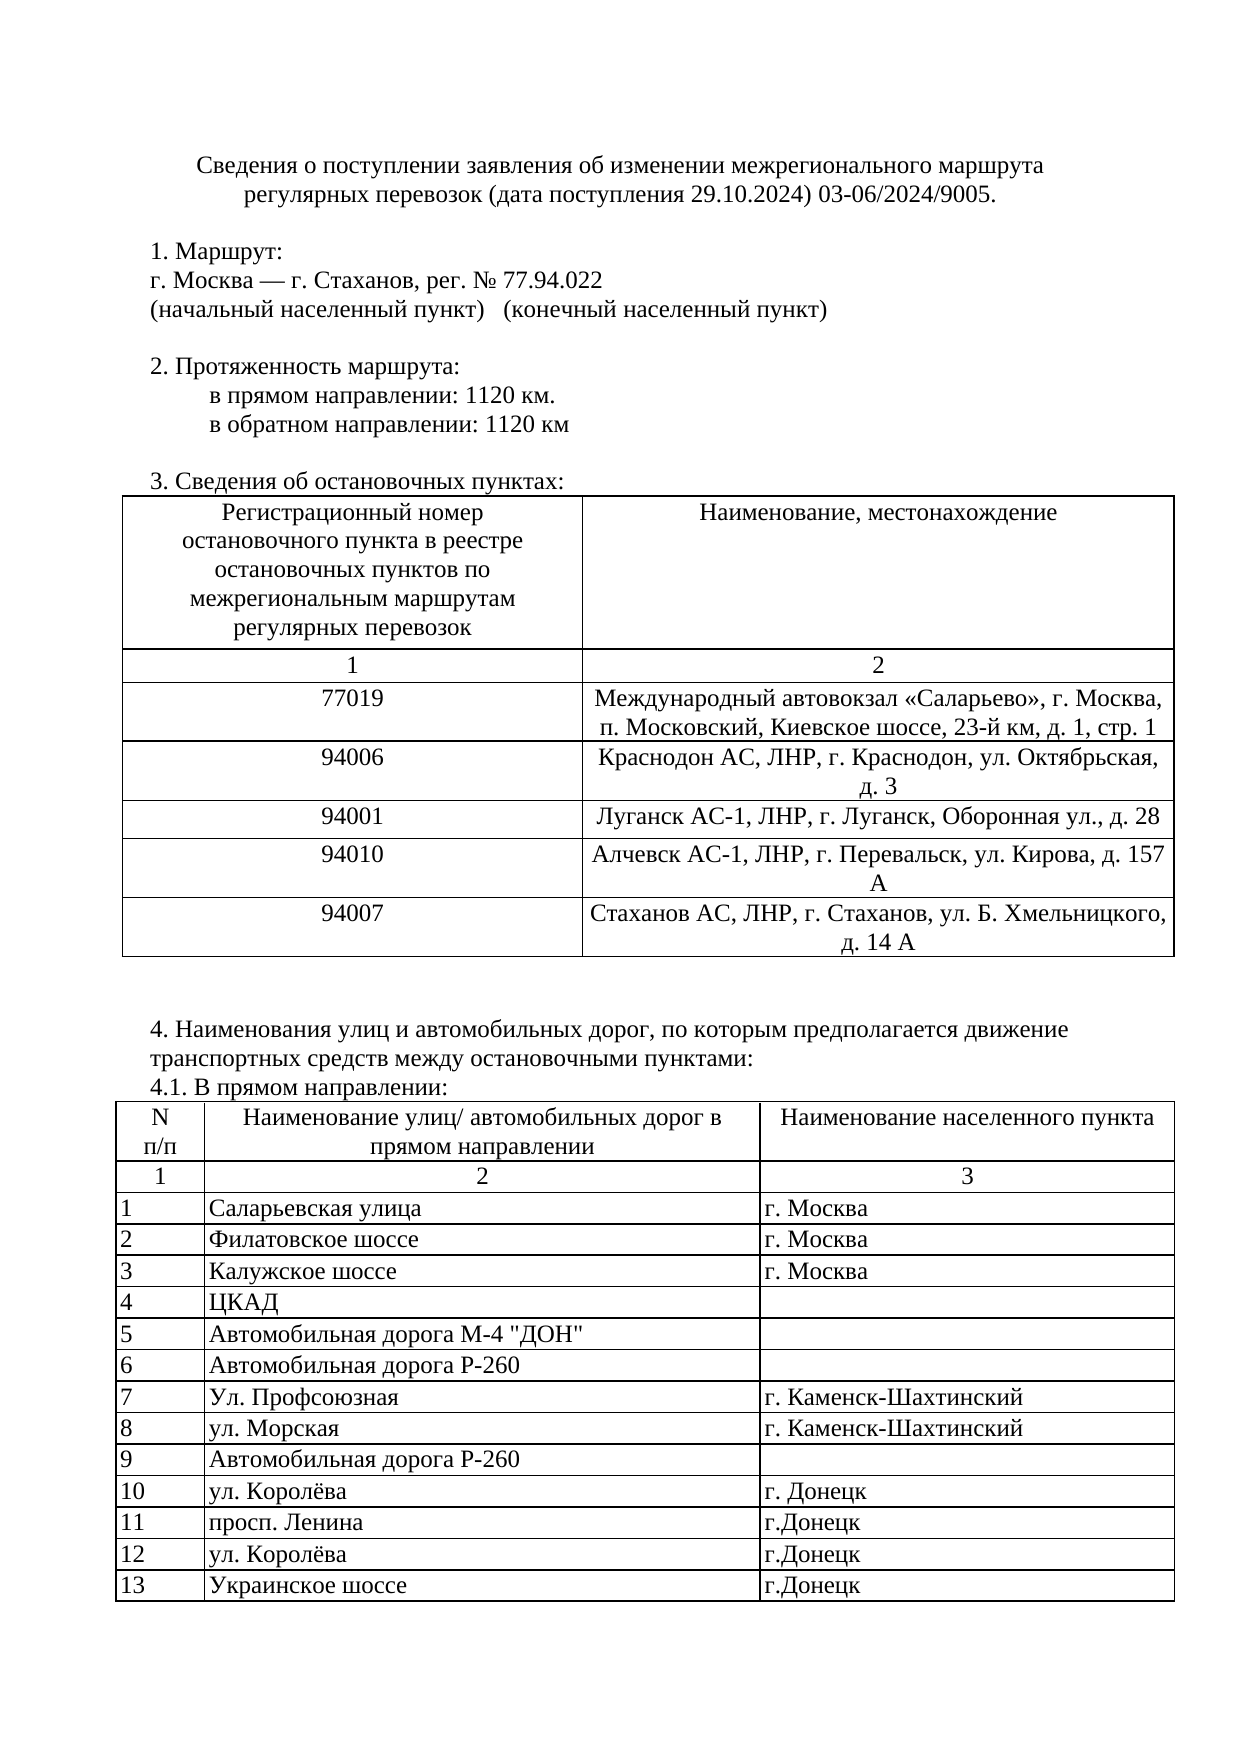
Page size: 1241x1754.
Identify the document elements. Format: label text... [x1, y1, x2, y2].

table_cell [761, 1350, 1174, 1380]
text в прямом направлении: 1120 км. [150, 380, 1090, 409]
table_cell Автомобильная дорога Р-260 [205, 1350, 759, 1380]
table_cell 94006 [123, 742, 582, 799]
table_cell Алчевск АС-1, ЛНР, г. Перевальск, ул. Кирова, д. 157 А [583, 839, 1173, 896]
text в обратном направлении: 1120 км [150, 409, 1090, 437]
table_cell 6 [117, 1350, 204, 1380]
table_cell ул. Королёва [205, 1539, 759, 1569]
table_cell [761, 1287, 1174, 1317]
text 2. Протяженность маршрута: [150, 351, 1090, 380]
table_cell Луганск АС-1, ЛНР, г. Луганск, Оборонная ул., д. 28 [583, 801, 1173, 837]
text г. Москва — г. Стаханов, рег. № 77.94.022 [150, 265, 1090, 294]
table_cell ул. Королёва [205, 1476, 759, 1506]
table_cell 12 [117, 1539, 204, 1569]
table_cell Краснодон АС, ЛНР, г. Краснодон, ул. Октябрьская, д. 3 [583, 742, 1173, 799]
text 4.1. В прямом направлении: [150, 1072, 1090, 1101]
table_cell Автомобильная дорога М-4 "ДОН" [205, 1319, 759, 1349]
table_cell Ул. Профсоюзная [205, 1382, 759, 1412]
table_header Наименование, местонахождение [583, 497, 1173, 648]
table_header Регистрационный номер остановочного пункта в реестре остановочных пунктов по межрегиональным маршрутам регулярных перевозок [123, 497, 582, 648]
table_header Наименование населенного пункта [761, 1102, 1174, 1160]
table_cell Калужское шоссе [205, 1256, 759, 1286]
table_cell 3 [761, 1162, 1174, 1191]
text Сведения о поступлении заявления об изменении межрегионального маршрута регулярных перевозок (дата поступления 29.10.2024) 03-06/2024/9005. [150, 150, 1090, 207]
table_cell 13 [117, 1571, 204, 1600]
table_cell 1 [117, 1162, 204, 1191]
text 3. Сведения об остановочных пунктах: [150, 466, 1090, 495]
table_cell Филатовское шоссе [205, 1225, 759, 1254]
table_cell г. Каменск-Шахтинский [761, 1382, 1174, 1412]
table_cell 94001 [123, 801, 582, 837]
table_cell г. Донецк [761, 1476, 1174, 1506]
table_cell г.Донецк [761, 1539, 1174, 1569]
text 1. Маршрут: [150, 236, 1090, 265]
table_cell 5 [117, 1319, 204, 1349]
table_header Наименование улиц/ автомобильных дорог в прямом направлении [205, 1102, 760, 1160]
table_cell Саларьевская улица [205, 1193, 759, 1223]
text 4. Наименования улиц и автомобильных дорог, по которым предполагается движение транспортных средств между остановочными пунктами: [150, 1014, 1090, 1072]
table_cell г. Москва [761, 1256, 1174, 1286]
table_cell г.Донецк [761, 1571, 1174, 1600]
table_cell 9 [117, 1445, 204, 1474]
table_cell Украинское шоссе [205, 1571, 759, 1600]
table_cell ул. Морская [205, 1413, 759, 1443]
table_cell 2 [117, 1225, 204, 1254]
table_cell 1 [123, 650, 582, 681]
table_cell 2 [583, 650, 1173, 681]
table_cell г. Каменск-Шахтинский [761, 1413, 1174, 1443]
table_cell г. Москва [761, 1193, 1174, 1223]
table_header N п/п [117, 1102, 204, 1160]
table_cell 77019 [123, 683, 582, 740]
table_cell 94010 [123, 839, 582, 896]
table_cell 4 [117, 1287, 204, 1317]
table_cell ЦКАД [205, 1287, 759, 1317]
table_cell 11 [117, 1508, 204, 1537]
table_cell 7 [117, 1382, 204, 1412]
table_cell [761, 1445, 1174, 1474]
table_cell Стаханов АС, ЛНР, г. Стаханов, ул. Б. Хмельницкого, д. 14 А [583, 898, 1173, 956]
table_cell [761, 1319, 1174, 1349]
table_cell 1 [117, 1193, 204, 1223]
table_cell 10 [117, 1476, 204, 1506]
table_cell г.Донецк [761, 1508, 1174, 1537]
table_cell 8 [117, 1413, 204, 1443]
table_cell 94007 [123, 898, 582, 956]
table_cell 2 [205, 1162, 759, 1191]
text (начальный населенный пункт) (конечный населенный пункт) [150, 294, 1090, 322]
table_cell просп. Ленина [205, 1508, 759, 1537]
table_cell г. Москва [761, 1225, 1174, 1254]
table_cell Международный автовокзал «Саларьево», г. Москва, п. Московский, Киевское шоссе, 23-й км, д. 1, стр. 1 [583, 683, 1173, 740]
table_cell 3 [117, 1256, 204, 1286]
table_cell Автомобильная дорога Р-260 [205, 1445, 759, 1474]
